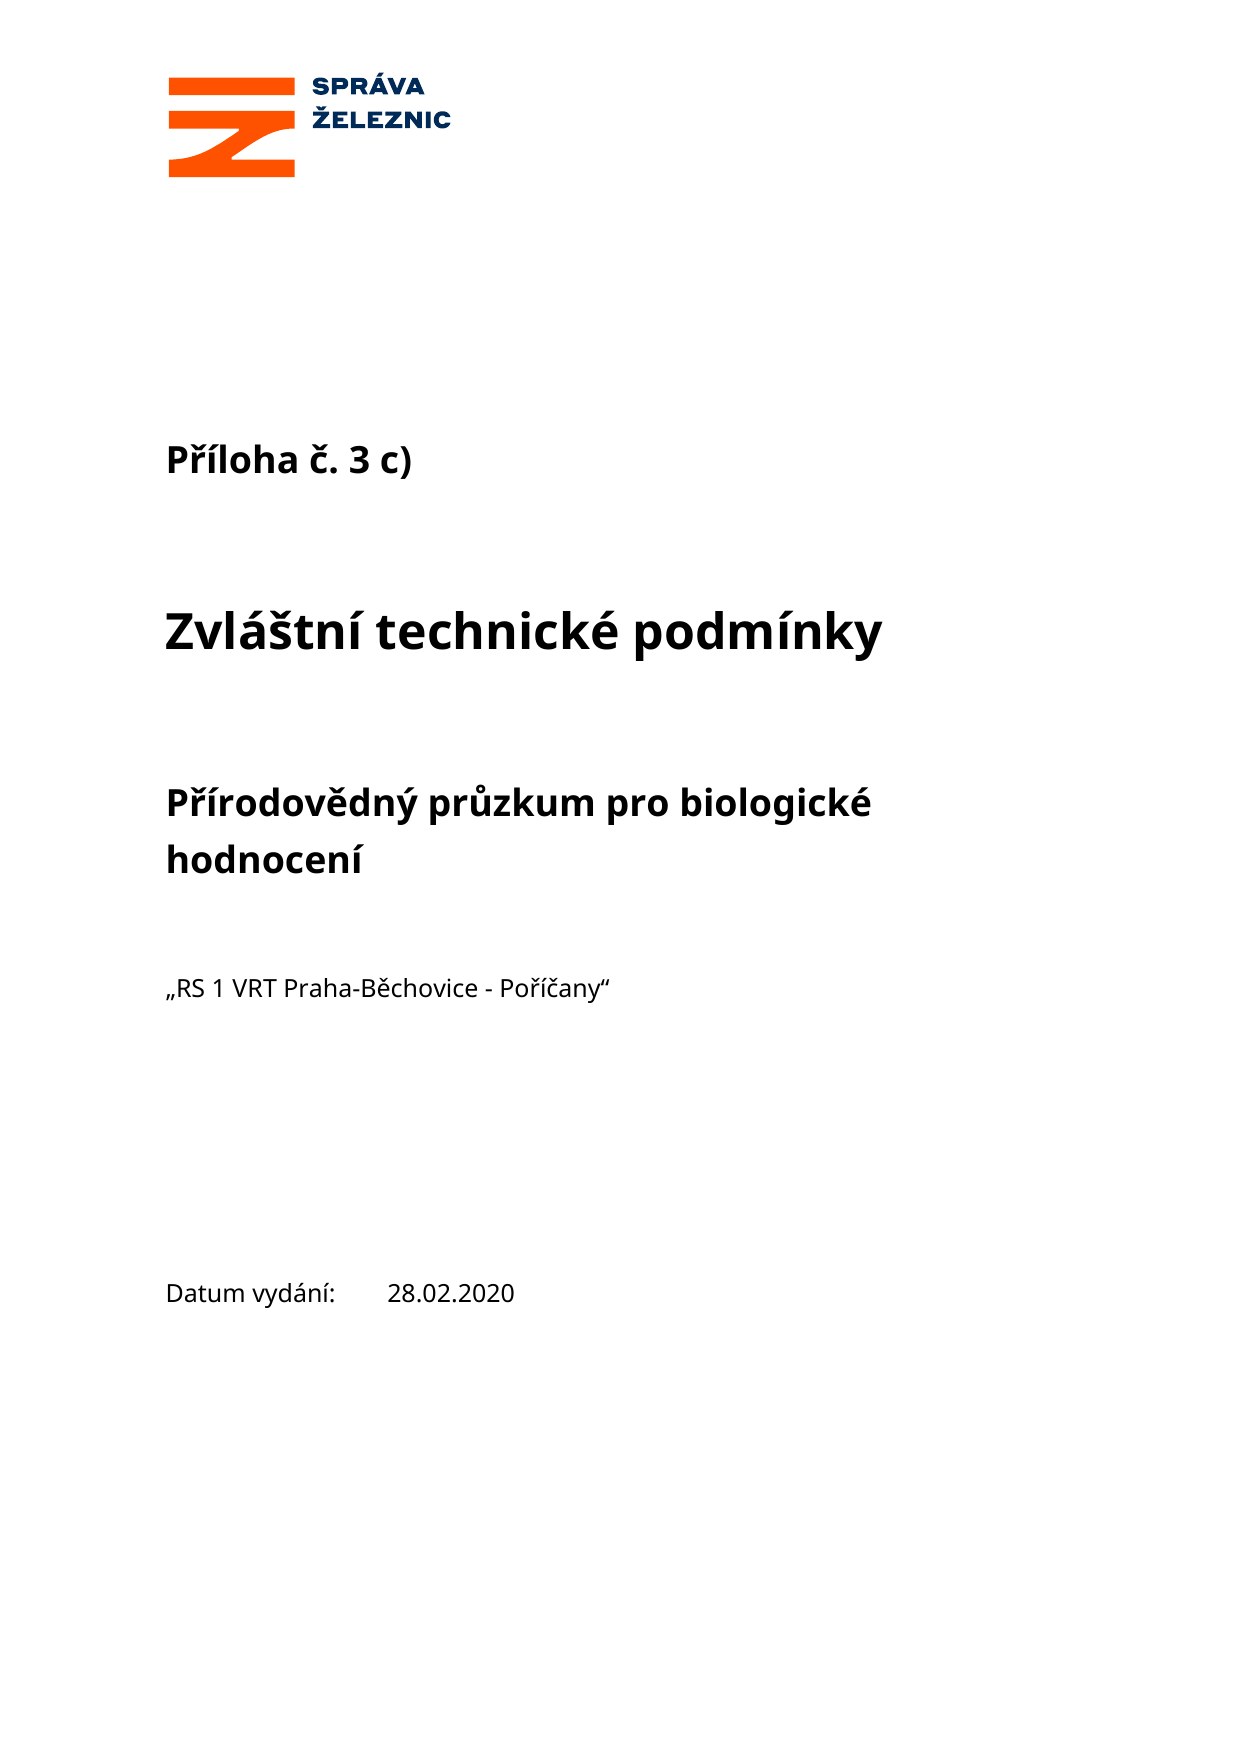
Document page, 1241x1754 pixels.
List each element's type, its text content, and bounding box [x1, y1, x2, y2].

text Datum vydání: 28.02.2020 [165, 1276, 1075, 1310]
text Přírodovědný průzkum pro biologické hodnocení [165, 777, 1075, 884]
text Zvláštní technické podmínky [165, 596, 1075, 664]
text Příloha č. 3 c) [165, 433, 1075, 484]
